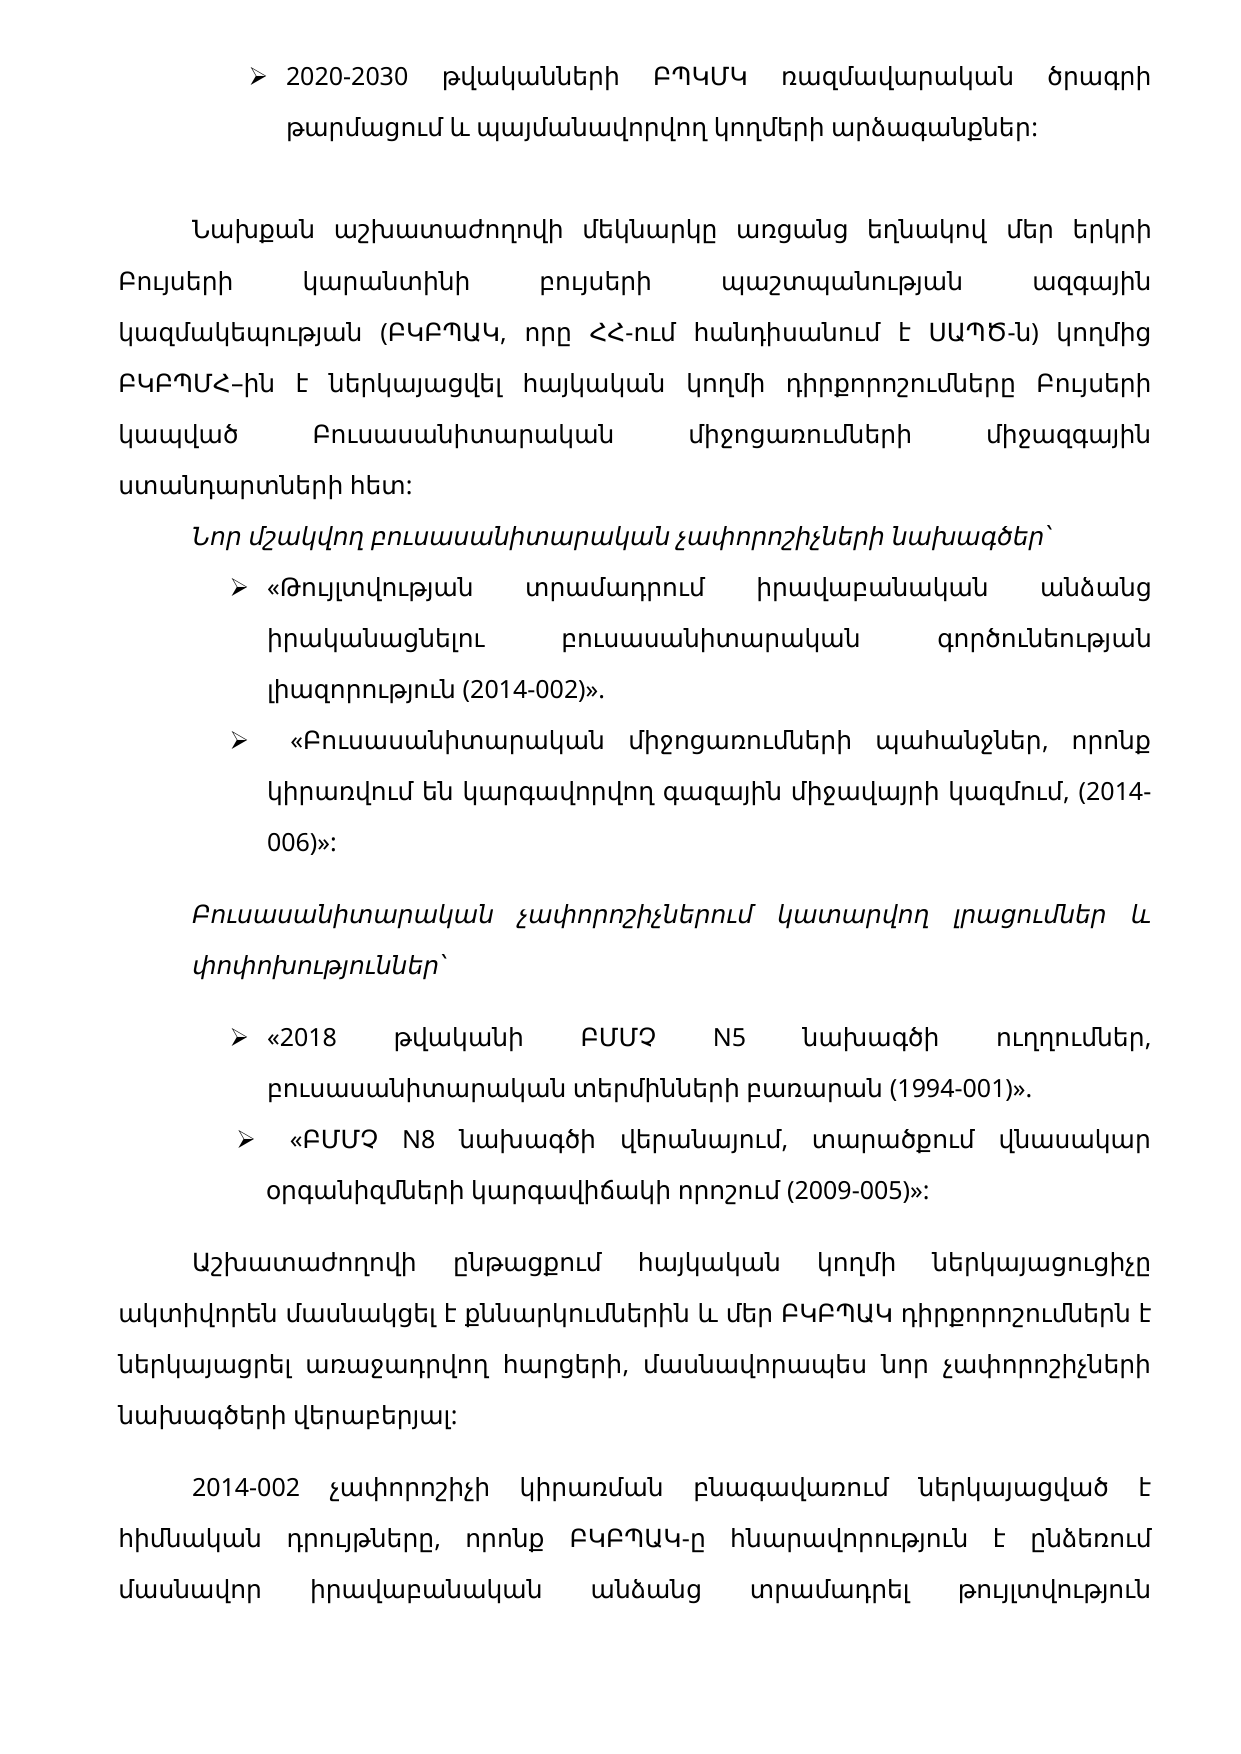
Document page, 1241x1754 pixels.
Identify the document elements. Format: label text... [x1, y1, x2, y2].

list «2018 թվականի ԲՄՄՉ N5 նախագծի ուղղումներ, բուսասանիտարական տերմինների բառարան (1994-001)». [229, 1019, 1152, 1104]
list 2020-2030 թվականների ԲՊԿՄԿ ռազմավարական ծրագրի թարմացում և պայմանավորվող կողմերի արձագանքներ: [248, 59, 1152, 144]
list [118, 1469, 1152, 1606]
text Աշխատաժողովի ընթացքում հայկական կողմի ներկայացուցիչը ակտիվորեն մասնակցել է քննարկումներին և մեր ԲԿԲՊԱԿ դիրքորոշումներն է ներկայացրել առաջադրվող հարցերի, մասնավորապես նոր չափորոշիչների նախագծերի վերաբերյալ: [118, 1244, 1152, 1432]
list Նախքան աշխատաժողովի մեկնարկը առցանց եղնակով մեր երկրի Բույսերի կարանտինի բույսերի պաշտպանության ազգային կազմակեպության (ԲԿԲՊԱԿ, որը ՀՀ-ում հանդիսանում է ՍԱՊԾ-ն) կողմից ԲԿԲՊՄՀ–ին է ներկայացվել հայկական կողմի դիրքորոշումները Բույսերի կապված Բուսասանիտարական միջոցառումների միջազգային ստանդարտների հետ: [118, 212, 1152, 501]
list «Թույլտվության տրամադրում իրավաբանական անձանց իրականացնելու բուսասանիտարական գործունեության լիազորություն (2014-002)». [229, 569, 1152, 706]
text Բուսասանիտարական չափորոշիչներում կատարվող լրացումներ և փոփոխություններ՝ [192, 897, 1152, 982]
list Նոր մշակվող բուսասանիտարական չափորոշիչների նախագծեր՝ [118, 518, 1152, 552]
list «Բուսասանիտարական միջոցառումների պահանջներ, որոնք կիրառվում են կարգավորվող գազային միջավայրի կազմում, (2014-006)»: [229, 723, 1152, 859]
list «ԲՄՄՉ N8 նախագծի վերանայում, տարածքում վնասակար օրգանիզմների կարգավիճակի որոշում (2009-005)»: [236, 1122, 1152, 1207]
